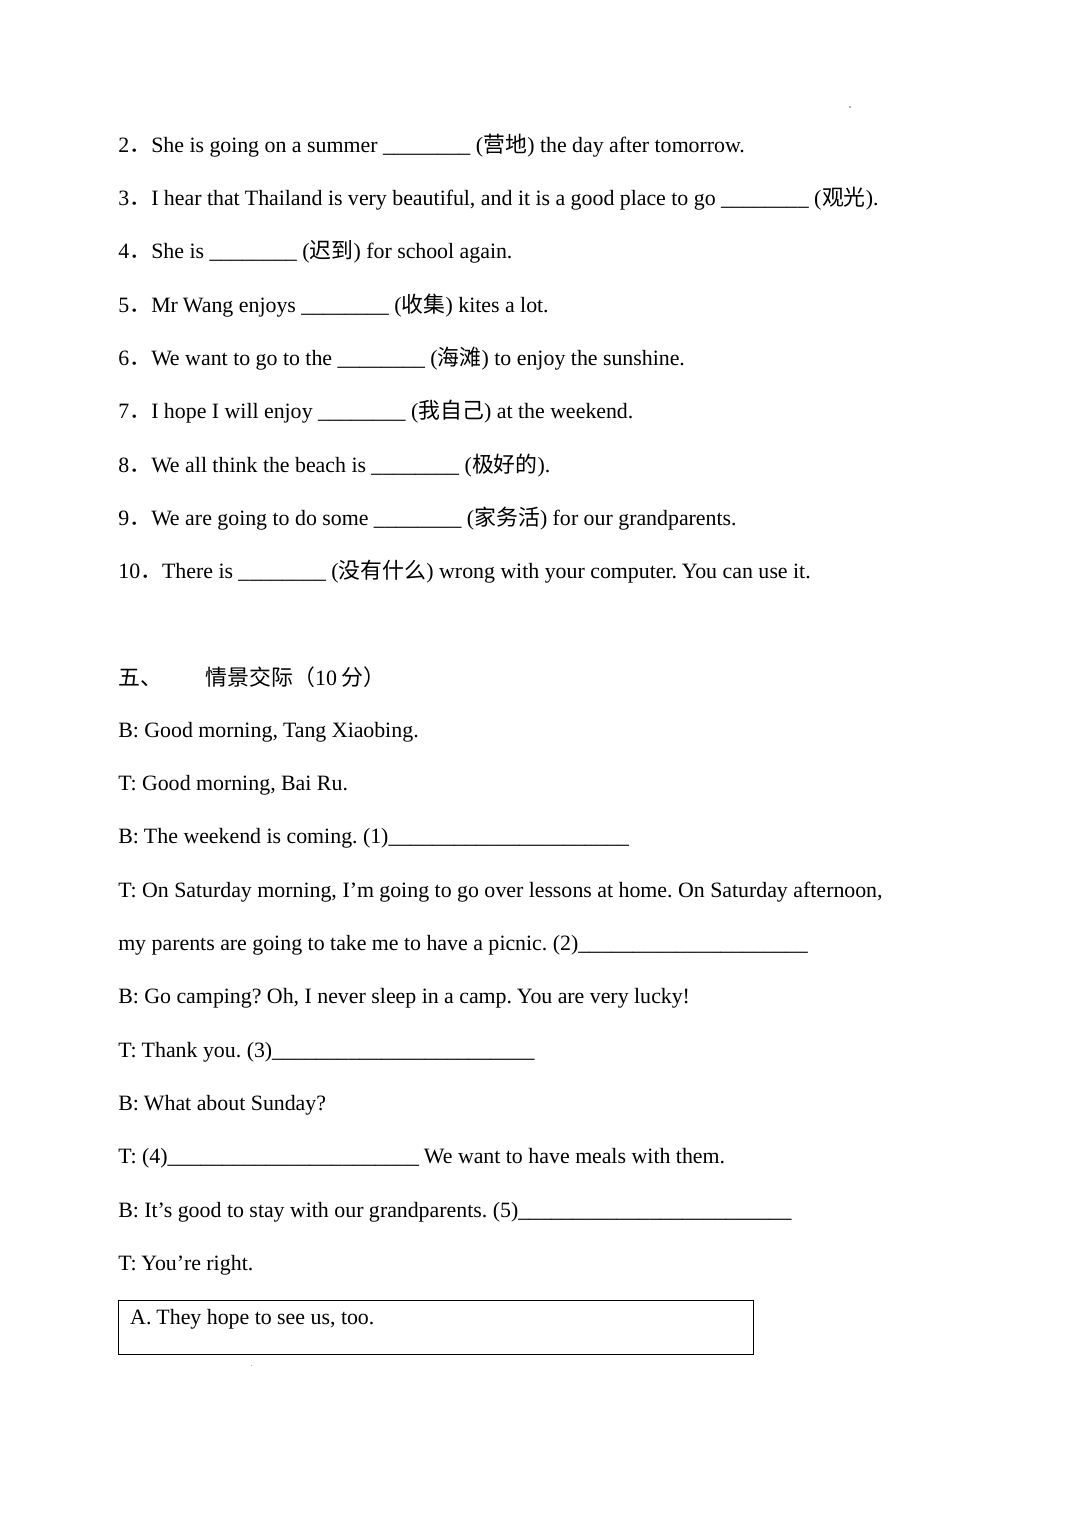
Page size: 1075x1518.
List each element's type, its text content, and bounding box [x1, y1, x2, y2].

list 4．She is ________ (迟到) for school again. [118, 233, 957, 265]
list 9．We are going to do some ________ (家务活) for our grandparents. [118, 499, 957, 532]
list B: Good morning, Tang Xiaobing. [118, 713, 957, 745]
list T: Good morning, Bai Ru. [118, 766, 957, 799]
list B: It’s good to stay with our grandparents. (5)_________________________ [118, 1193, 957, 1225]
list 情景交际（10分） [118, 659, 957, 692]
list T: You’re right. [118, 1246, 957, 1279]
list B: What about Sunday? [118, 1086, 957, 1119]
list B: The weekend is coming. (1)______________________ [118, 819, 957, 852]
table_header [119, 1301, 753, 1354]
list B: Go camping? Oh, I never sleep in a camp. You are very lucky! [118, 979, 957, 1012]
list 10．There is ________ (没有什么) wrong with your computer. You can use it. [118, 553, 957, 585]
list T: On Saturday morning, I’m going to go over lessons at home. On Saturday afternoon, [118, 873, 957, 905]
list 2．She is going on a summer ________ (营地) the day after tomorrow. [118, 126, 957, 159]
list T: Thank you. (3)________________________ [118, 1033, 957, 1065]
list my parents are going to take me to have a picnic. (2)_____________________ [118, 926, 957, 959]
list 3．I hear that Thailand is very beautiful, and it is a good place to go ________ (观光). [118, 179, 957, 212]
list 6．We want to go to the ________ (海滩) to enjoy the sunshine. [118, 339, 957, 372]
list 7．I hope I will enjoy ________ (我自己) at the weekend. [118, 393, 957, 425]
list 8．We all think the beach is ________ (极好的). [118, 446, 957, 479]
list T: (4)_______________________ We want to have meals with them. [118, 1139, 957, 1172]
list 5．Mr Wang enjoys ________ (收集) kites a lot. [118, 286, 957, 319]
